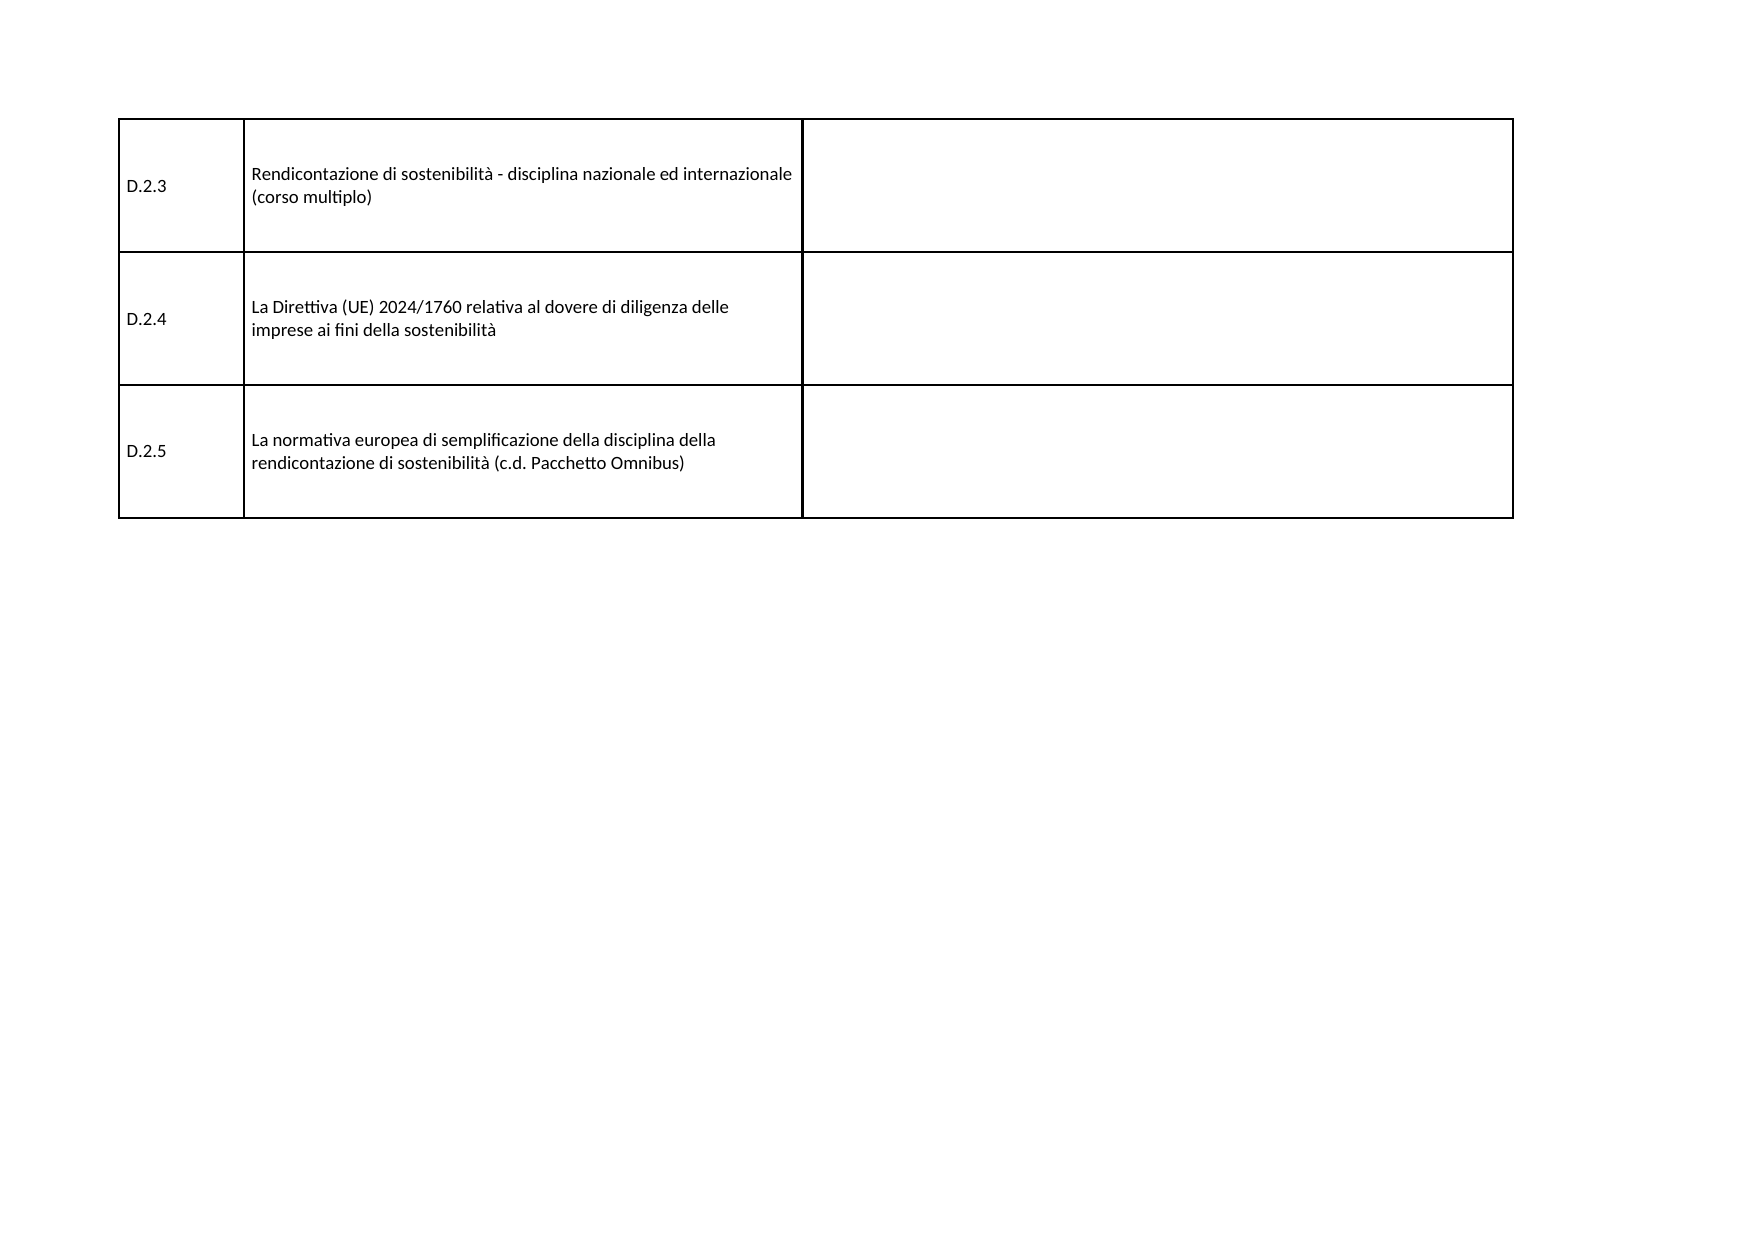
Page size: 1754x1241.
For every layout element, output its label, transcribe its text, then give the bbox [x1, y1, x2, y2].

table_cell [804, 120, 1512, 251]
table_cell [804, 253, 1512, 384]
table_cell La normativa europea di semplificazione della disciplina della rendicontazione di sostenibilità (c.d. Pacchetto Omnibus) [245, 386, 801, 517]
table_cell D.2.3 [120, 120, 243, 251]
table_cell D.2.5 [120, 386, 243, 517]
table_cell Rendicontazione di sostenibilità - disciplina nazionale ed internazionale (corso multiplo) [245, 120, 801, 251]
table_cell La Direttiva (UE) 2024/1760 relativa al dovere di diligenza delle imprese ai fini della sostenibilità [245, 253, 801, 384]
table_cell D.2.4 [120, 253, 243, 384]
table_cell [804, 386, 1512, 517]
